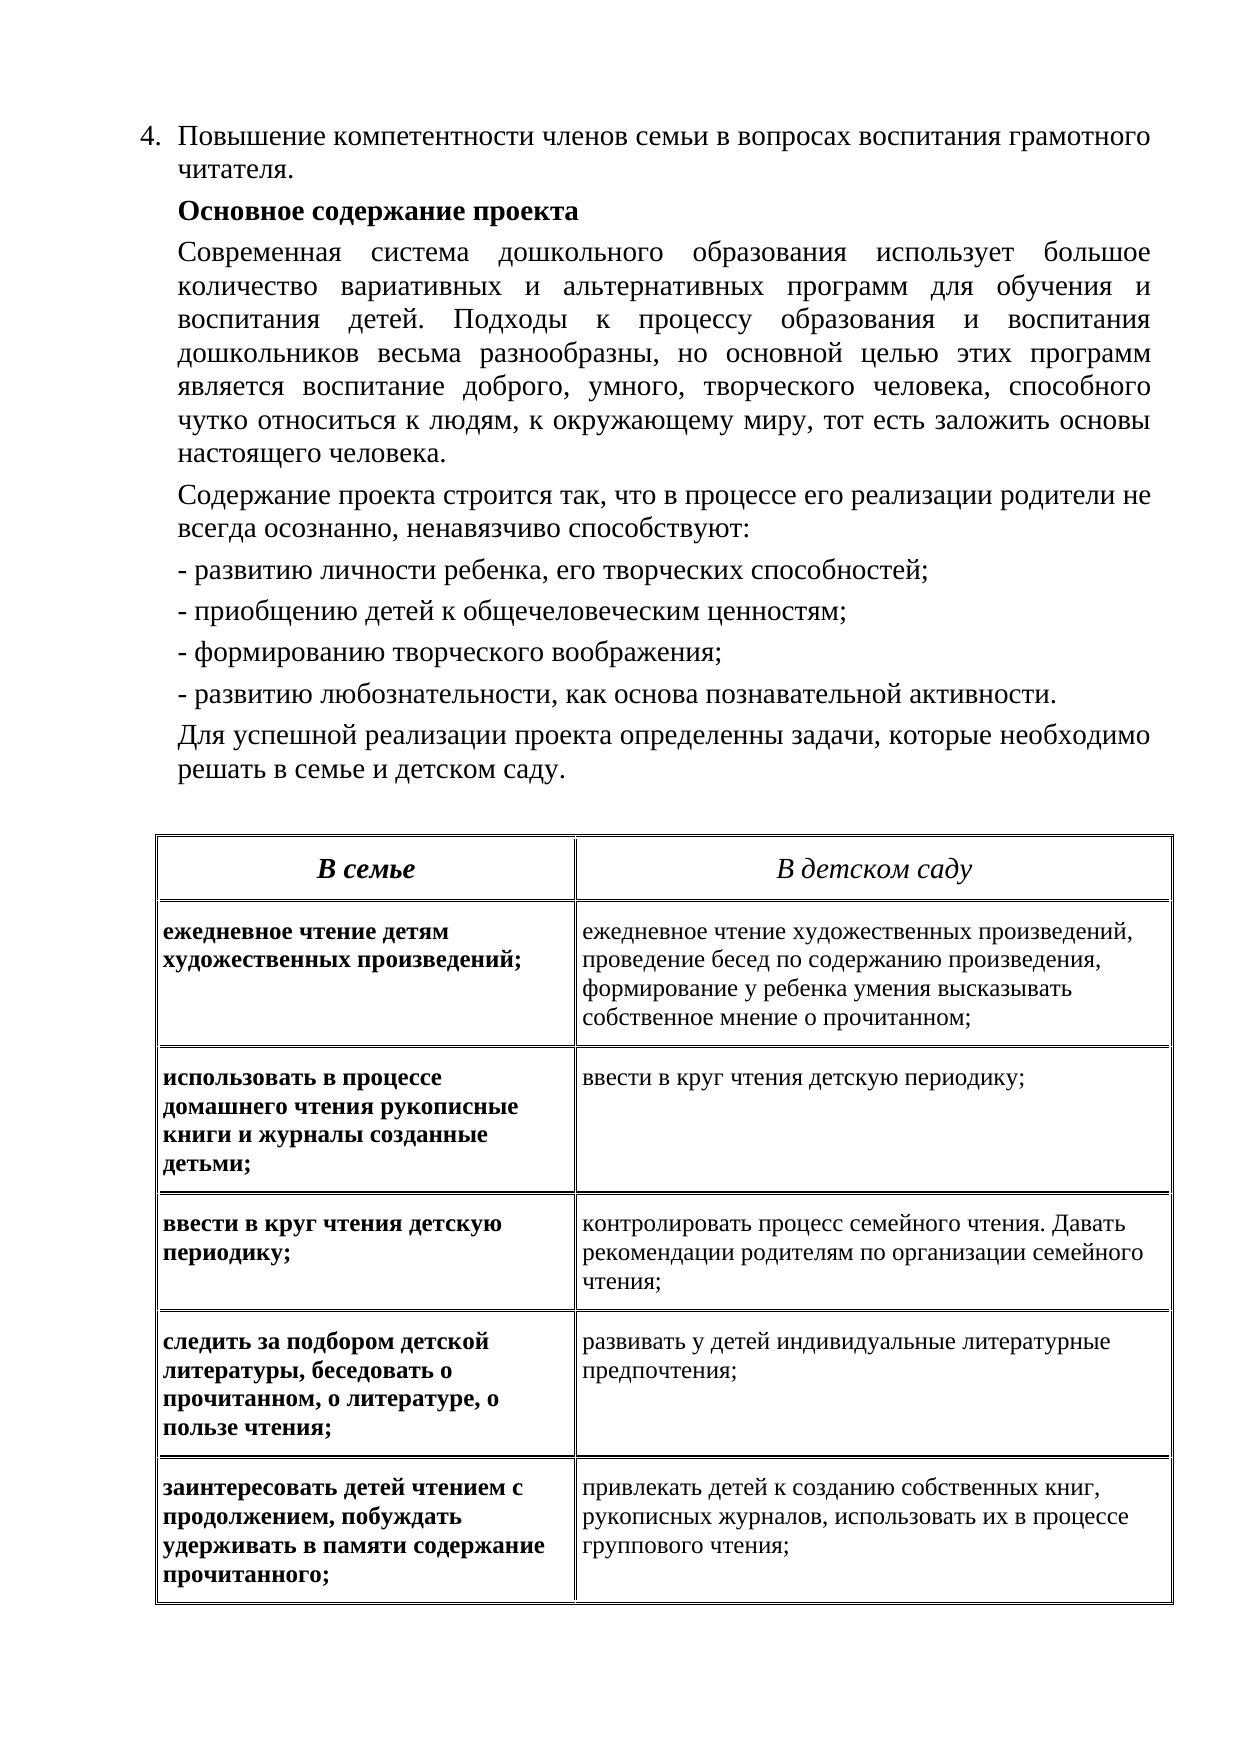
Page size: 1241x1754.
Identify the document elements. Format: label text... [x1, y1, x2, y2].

table_cell ввести в круг чтения детскую периодику; [158, 1191, 574, 1309]
table_header В семье [158, 837, 576, 898]
table_cell ежедневное чтение детям художественных произведений; [158, 899, 574, 1045]
text - формированию творческого воображения; [177, 634, 1152, 668]
text - развитию личности ребенка, его творческих способностей; [177, 552, 1152, 585]
table_cell привлекать детей к созданию собственных книг, рукописных журналов, использовать их в процессе группового чтения; [576, 1455, 1171, 1601]
table_header В детском саду [576, 837, 1171, 898]
table_cell следить за подбором детской литературы, беседовать о прочитанном, о литературе, о пользе чтения; [156, 1309, 576, 1455]
text - развитию любознательности, как основа познавательной активности. [177, 676, 1152, 709]
table_cell контролировать процесс семейного чтения. Давать рекомендации родителям по организации семейного чтения; [577, 1191, 1171, 1309]
list Повышение компетентности членов семьи в вопросах воспитания грамотного читателя. [140, 118, 1152, 185]
table_cell развивать у детей индивидуальные литературные предпочтения; [576, 1309, 1172, 1455]
text Современная система дошкольного образования использует большое количество вариативных и альтернативных программ для обучения и воспитания детей. Подходы к процессу образования и воспитания дошкольников весьма разнообразны, но основной целью этих программ является воспитание доброго, умного, творческого человека, способного чутко относиться к людям, к окружающему миру, тот есть заложить основы настоящего человека. [177, 234, 1152, 469]
text Содержание проекта строится так, что в процессе его реализации родители не всегда осознанно, ненавязчиво способствуют: [177, 477, 1152, 544]
table_cell заинтересовать детей чтением с продолжением, побуждать удерживать в памяти содержание прочитанного; [158, 1455, 576, 1601]
table_cell ежедневное чтение художественных произведений, проведение бесед по содержанию произведения, формирование у ребенка умения высказывать собственное мнение о прочитанном; [577, 899, 1171, 1045]
text - приобщению детей к общечеловеческим ценностям; [177, 593, 1152, 627]
table_cell использовать в процессе домашнего чтения рукописные книги и журналы созданные детьми; [156, 1045, 576, 1191]
text Основное содержание проекта [177, 193, 1152, 227]
text Для успешной реализации проекта определенны задачи, которые необходимо решать в семье и детском саду. [177, 717, 1152, 784]
table_cell ввести в круг чтения детскую периодику; [576, 1045, 1172, 1191]
